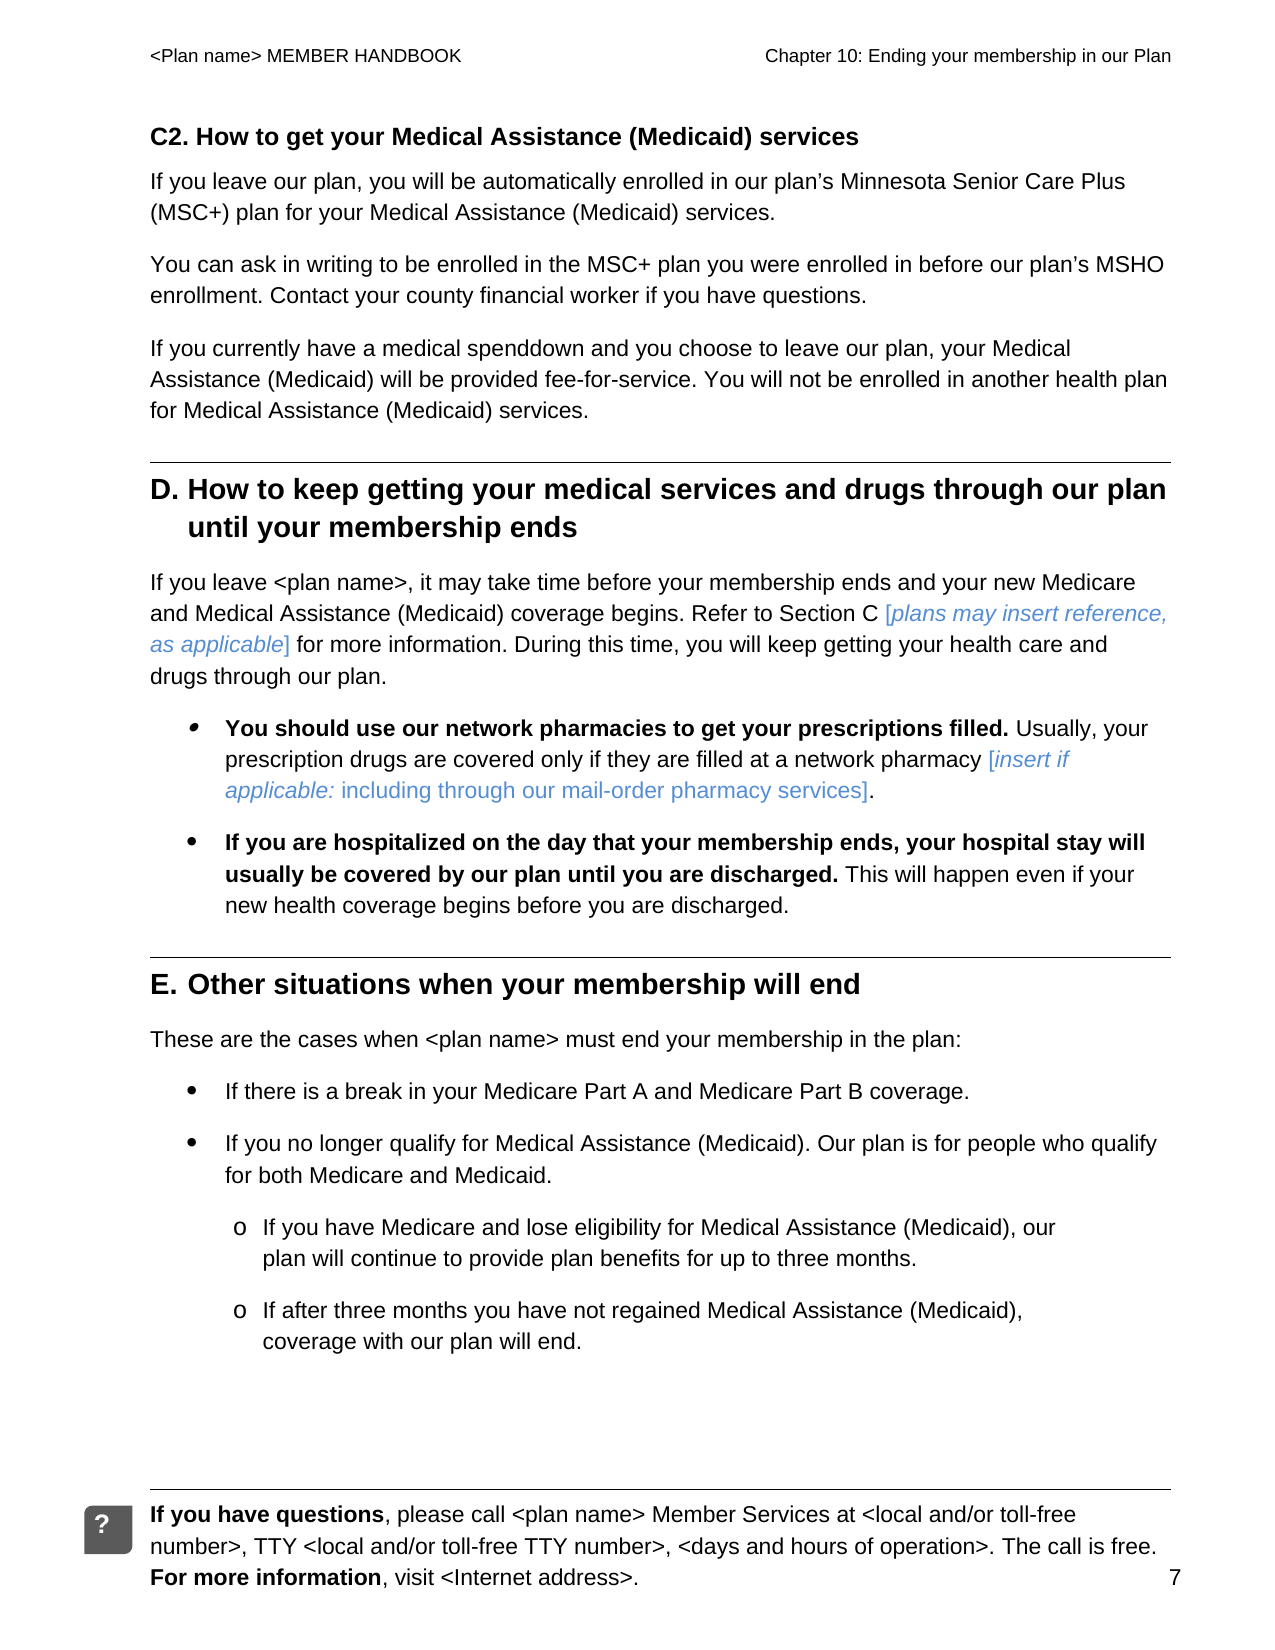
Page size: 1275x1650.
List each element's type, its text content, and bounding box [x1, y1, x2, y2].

list You should use our network pharmacies to get your prescriptions filled. Usually, your prescription drugs are covered only if they are filled at a network pharmacy [insert if applicable: including through our mail-order pharmacy services]. [187, 711, 1171, 805]
subtitle C2. How to get your Medical Assistance (Medicaid) services [150, 118, 1096, 152]
list If after three months you have not regained Medical Assistance (Medicaid), coverage with our plan will end. [232, 1293, 1096, 1356]
subtitle How to keep getting your medical services and drugs through our plan until your membership ends [150, 463, 1171, 544]
text You can ask in writing to be enrolled in the MSC+ plan you were enrolled in before our plan’s MSHO enrollment. Contact your county financial worker if you have questions. [150, 248, 1171, 310]
text If you leave <plan name>, it may take time before your membership ends and your new Medicare and Medical Assistance (Medicaid) coverage begins. Refer to Section C [plans may insert reference, as applicable] for more information. During this time, you will keep getting your health care and drugs through our plan. [150, 565, 1171, 690]
list If you no longer qualify for Medical Assistance (Medicaid). Our plan is for people who qualify for both Medicare and Medicaid. [187, 1127, 1171, 1189]
text These are the cases when <plan name> must end your membership in the plan: [150, 1023, 1171, 1054]
text If you currently have a medical spenddown and you choose to leave our plan, your Medical Assistance (Medicaid) will be provided fee-for-service. You will not be enrolled in another health plan for Medical Assistance (Medicaid) services. [150, 331, 1171, 425]
subtitle Other situations when your membership will end [150, 958, 1171, 1002]
list If there is a break in your Medicare Part A and Medicare Part B coverage. [187, 1075, 1171, 1106]
list If you have Medicare and lose eligibility for Medical Assistance (Medicaid), our plan will continue to provide plan benefits for up to three months. [232, 1210, 1096, 1273]
text If you leave our plan, you will be automatically enrolled in our plan’s Minnesota Senior Care Plus (MSC+) plan for your Medical Assistance (Medicaid) services. [150, 164, 1171, 227]
list If you are hospitalized on the day that your membership ends, your hospital stay will usually be covered by our plan until you are discharged. This will happen even if your new health coverage begins before you are discharged. [187, 826, 1171, 919]
